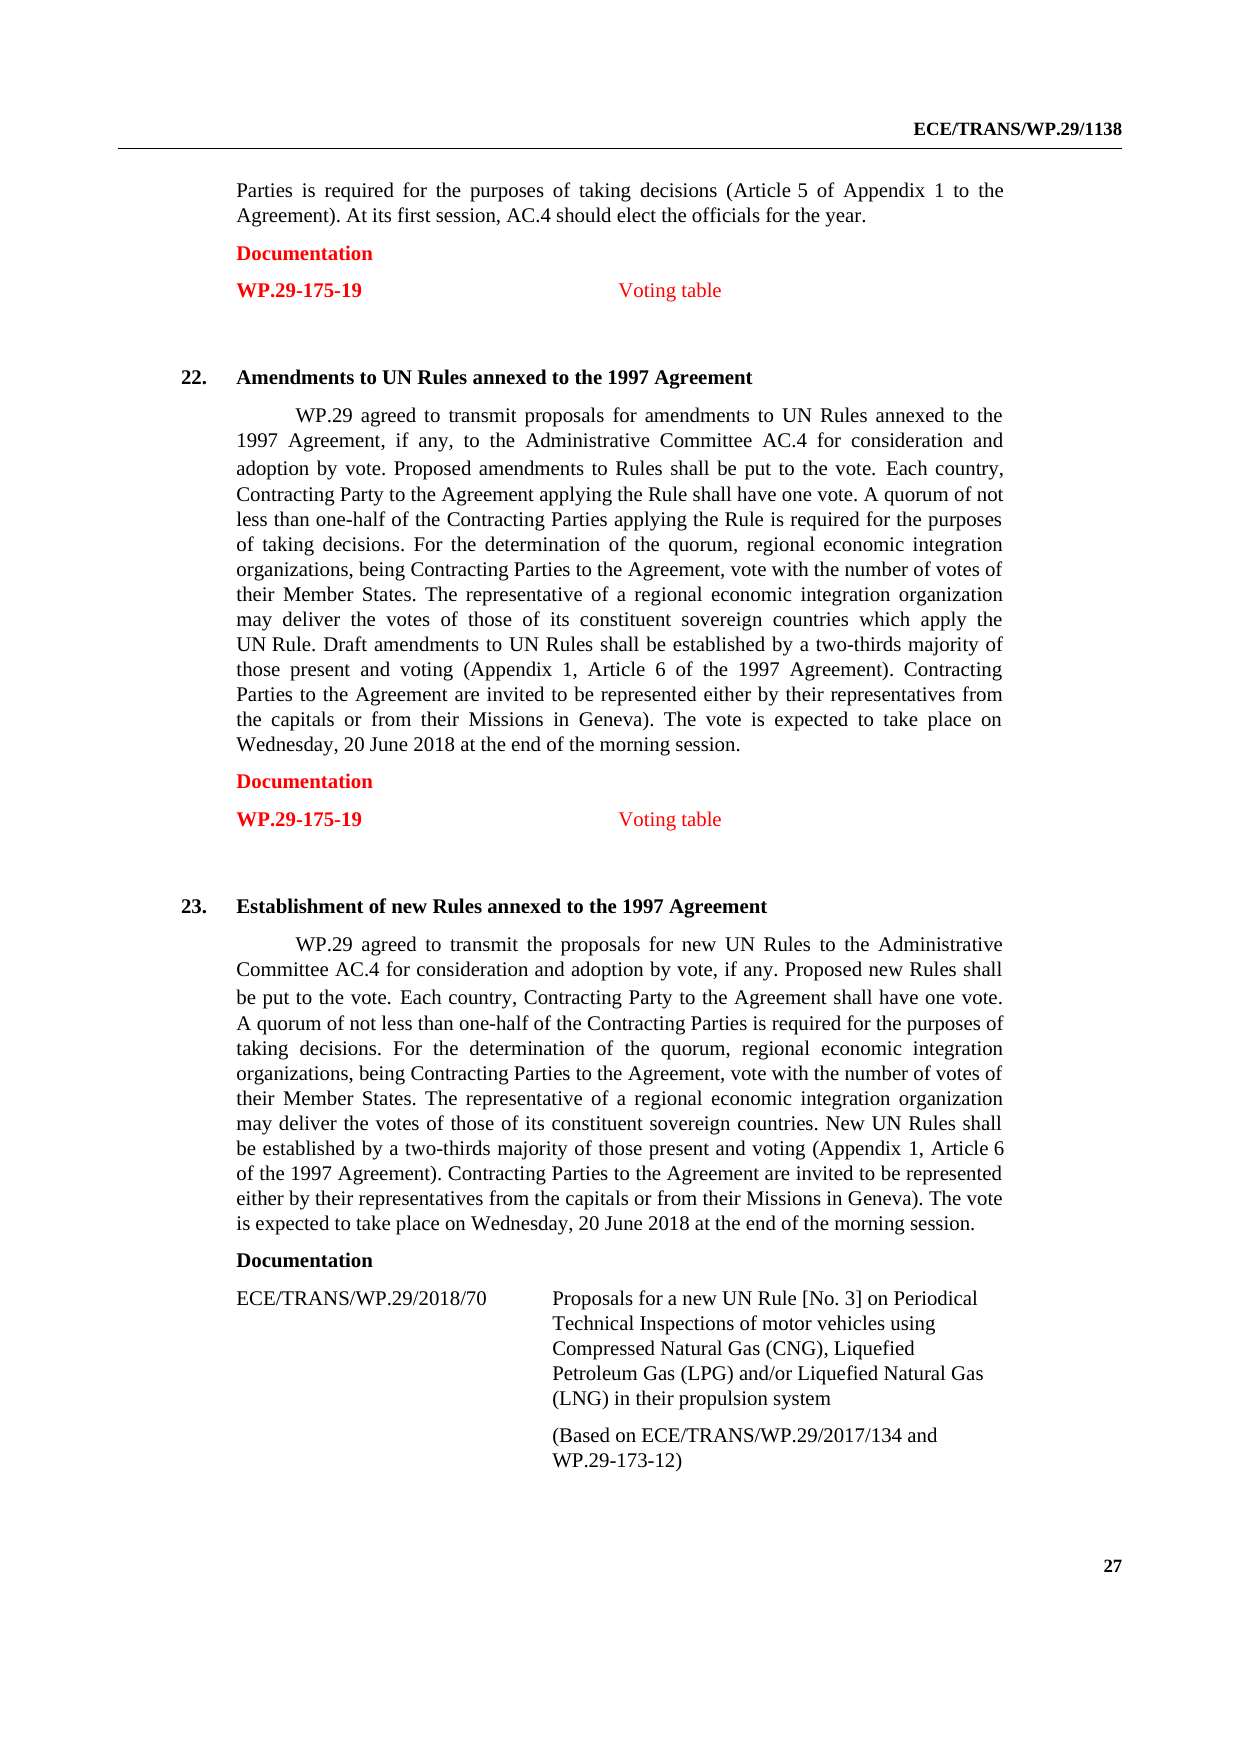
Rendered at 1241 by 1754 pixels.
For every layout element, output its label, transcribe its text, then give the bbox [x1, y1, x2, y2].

text Documentation [236, 768, 1004, 793]
table_header Voting table [618, 806, 1004, 843]
table_header WP.29-175-19 [236, 277, 618, 315]
text WP.29 agreed to transmit proposals for amendments to UN Rules annexed to the 1997 Agreement, if any, to the Administrative Committee AC.4 for consideration and adoption by vote. Proposed amendments to Rules shall be put to the vote. Each country, Contracting Party to the Agreement applying the Rule shall have one vote. A quorum of not less than one-half of the Contracting Parties applying the Rule is required for the purposes of taking decisions. For the determination of the quorum, regional economic integration organizations, being Contracting Parties to the Agreement, vote with the number of votes of their Member States. The representative of a regional economic integration organization may deliver the votes of those of its constituent sovereign countries which apply the UN Rule. Draft amendments to UN Rules shall be established by a two-thirds majority of those present and voting (Appendix 1, Article 6 of the 1997 Agreement). Contracting Parties to the Agreement are invited to be represented either by their representatives from the capitals or from their Missions in Geneva). The vote is expected to take place on Wednesday, 20 June 2018 at the end of the morning session. [236, 402, 1004, 756]
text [236, 177, 1004, 227]
text WP.29 agreed to transmit the proposals for new UN Rules to the Administrative Committee AC.4 for consideration and adoption by vote, if any. Proposed new Rules shall be put to the vote. Each country, Contracting Party to the Agreement shall have one vote. A quorum of not less than one-half of the Contracting Parties is required for the purposes of taking decisions. For the determination of the quorum, regional economic integration organizations, being Contracting Parties to the Agreement, vote with the number of votes of their Member States. The representative of a regional economic integration organization may deliver the votes of those of its constituent sovereign countries. New UN Rules shall be established by a two-thirds majority of those present and voting (Appendix 1, Article 6 of the 1997 Agreement). Contracting Parties to the Agreement are invited to be represented either by their representatives from the capitals or from their Missions in Geneva). The vote is expected to take place on Wednesday, 20 June 2018 at the end of the morning session. [236, 931, 1004, 1235]
table_header ECE/TRANS/WP.29/2018/70 [236, 1285, 552, 1485]
text 23. Establishment of new Rules annexed to the 1997 Agreement [118, 893, 1004, 918]
table_header Proposals for a new UN Rule [No. 3] on Periodical Technical Inspections of motor vehicles using Compressed Natural Gas (CNG), Liquefied Petroleum Gas (LPG) and/or Liquefied Natural Gas (LNG) in their propulsion system (Based on ECE/TRANS/WP.29/2017/134 and WP.29-173-12) [552, 1285, 1004, 1485]
text Documentation [236, 1247, 1004, 1272]
text Documentation [236, 240, 1004, 265]
text 22. Amendments to UN Rules annexed to the 1997 Agreement [118, 365, 1004, 390]
table_header Voting table [618, 277, 1004, 315]
table_header WP.29-175-19 [236, 806, 618, 843]
